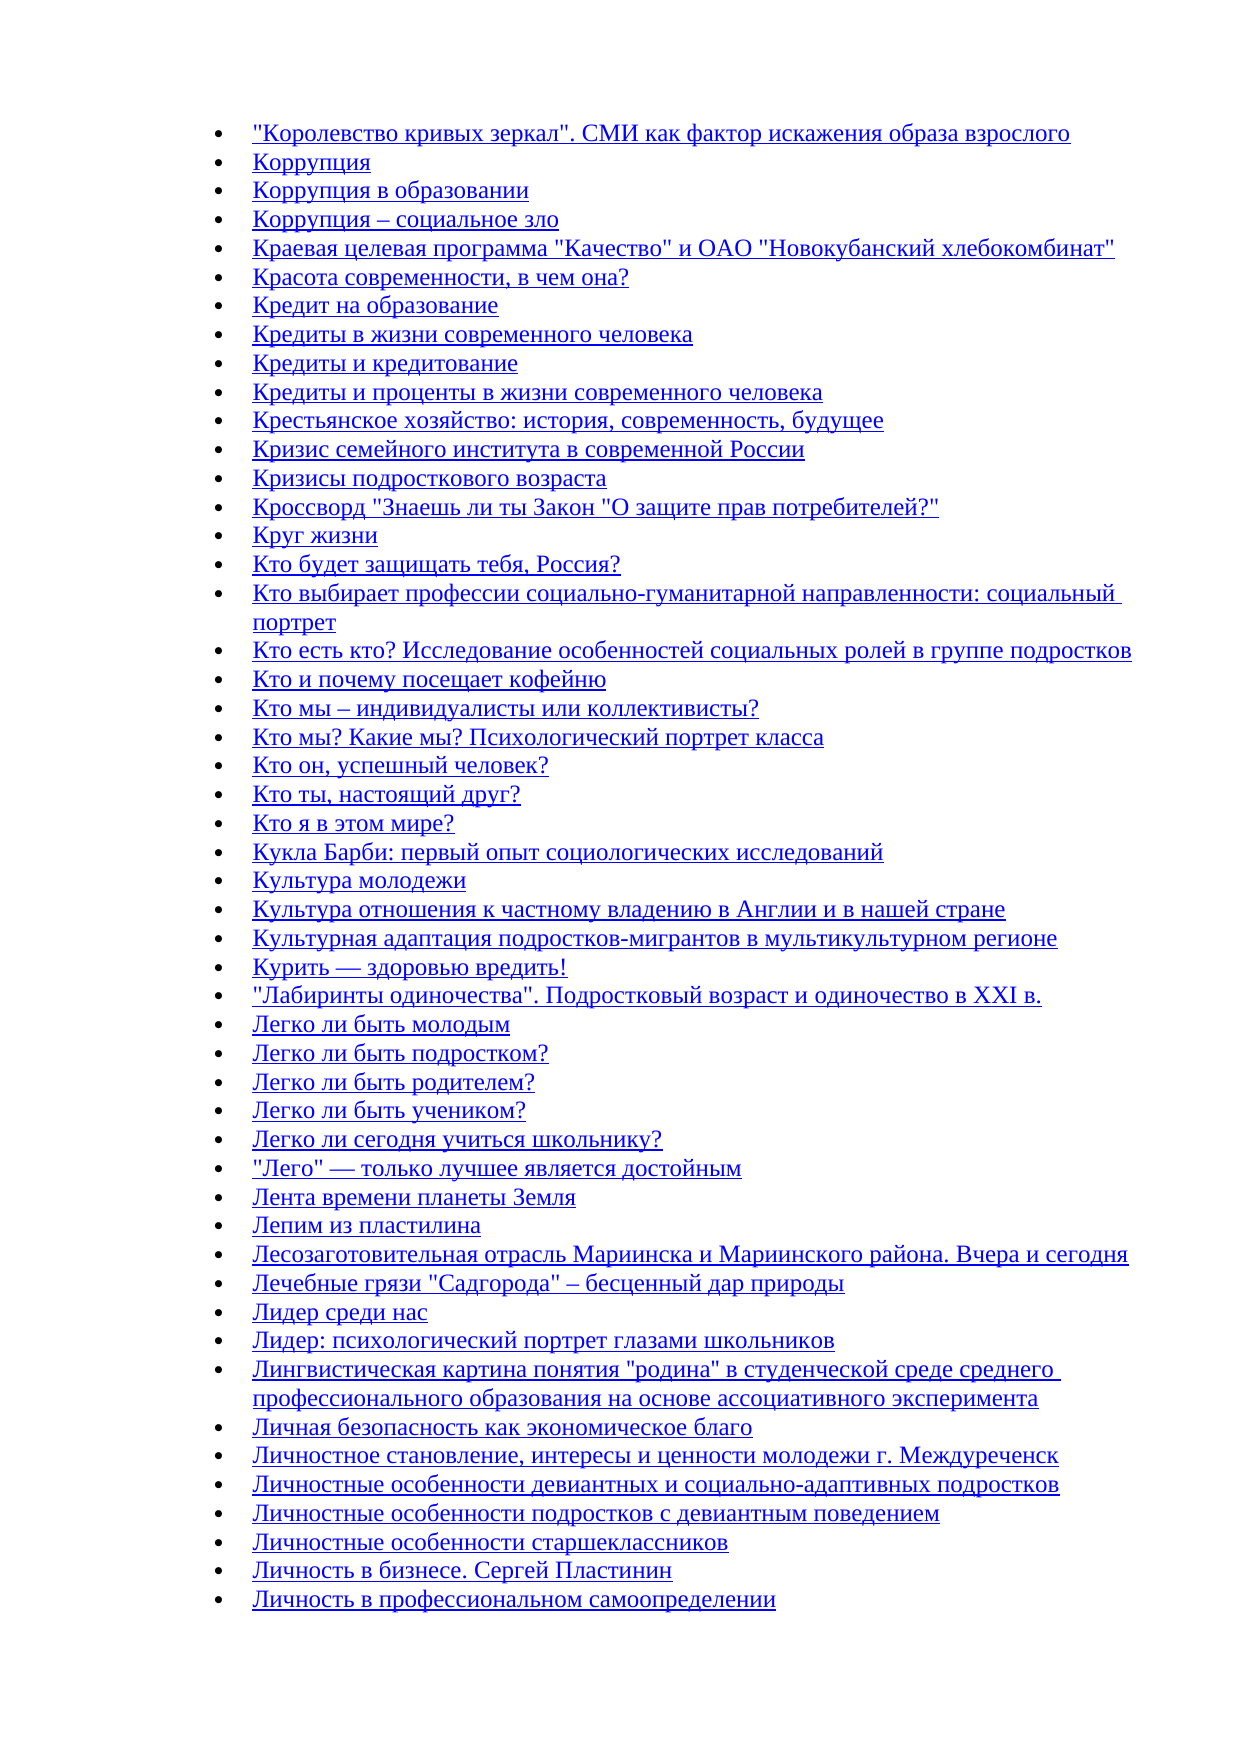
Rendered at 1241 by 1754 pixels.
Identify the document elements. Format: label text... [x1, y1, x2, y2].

list Легко ли быть молодым [215, 1009, 1152, 1038]
list Кто мы – индивидуалисты или коллективисты? [215, 693, 1152, 722]
list Культурная адаптация подростков-мигрантов в мультикультурном регионе [215, 923, 1152, 952]
list Личность в профессиональном самоопределении [215, 1584, 1152, 1613]
list Личностные особенности старшеклассников [215, 1527, 1152, 1556]
list Кредиты и проценты в жизни современного человека [215, 377, 1152, 406]
list Кто мы? Какие мы? Психологический портрет класса [215, 722, 1152, 751]
list Лидер среди нас [215, 1297, 1152, 1326]
list "Лего" — только лучшее является достойным [215, 1153, 1152, 1182]
list Коррупция в образовании [215, 176, 1152, 204]
list Лепим из пластилина [215, 1211, 1152, 1239]
list Кто он, успешный человек? [215, 751, 1152, 779]
list Личностные особенности девиантных и социально-адаптивных подростков [215, 1469, 1152, 1498]
list Коррупция – социальное зло [215, 204, 1152, 233]
list Личность в бизнесе. Сергей Пластинин [215, 1556, 1152, 1584]
list Кто есть кто? Исследование особенностей социальных ролей в группе подростков [215, 636, 1152, 664]
list Легко ли быть учеником? [215, 1096, 1152, 1124]
list Кукла Барби: первый опыт социологических исследований [215, 837, 1152, 866]
list Личностные особенности подростков с девиантным поведением [215, 1498, 1152, 1527]
list Кризис семейного института в современной России [215, 434, 1152, 463]
list Кроссворд "Знаешь ли ты Закон "О защите прав потребителей?" [215, 492, 1152, 521]
list Кто я в этом мире? [215, 808, 1152, 837]
list Кредиты в жизни современного человека [215, 319, 1152, 348]
list Культура отношения к частному владению в Англии и в нашей стране [215, 894, 1152, 923]
list Круг жизни [215, 521, 1152, 549]
list Культура молодежи [215, 866, 1152, 894]
list Личная безопасность как экономическое благо [215, 1412, 1152, 1441]
list Кредиты и кредитование [215, 348, 1152, 377]
list Лесозаготовительная отрасль Мариинска и Мариинского района. Вчера и сегодня [215, 1239, 1152, 1268]
list Лечебные грязи "Садгорода" – бесценный дар природы [215, 1268, 1152, 1297]
list Краевая целевая программа "Качество" и ОАО "Новокубанский хлебокомбинат" [215, 233, 1152, 262]
list Личностное становление, интересы и ценности молодежи г. Междуреченск [215, 1441, 1152, 1469]
list Кто и почему посещает кофейню [215, 664, 1152, 693]
list Коррупция [215, 147, 1152, 176]
list Кто ты, настоящий друг? [215, 779, 1152, 808]
list Крестьянское хозяйство: история, современность, будущее [215, 406, 1152, 434]
list Легко ли сегодня учиться школьнику? [215, 1124, 1152, 1153]
list "Лабиринты одиночества". Подростковый возраст и одиночество в XXI в. [215, 981, 1152, 1009]
list Легко ли быть родителем? [215, 1067, 1152, 1096]
list Кредит на образование [215, 291, 1152, 319]
list Легко ли быть подростком? [215, 1038, 1152, 1067]
list Красота современности, в чем она? [215, 262, 1152, 291]
list Лента времени планеты Земля [215, 1182, 1152, 1211]
list "Королевство кривых зеркал". СМИ как фактор искажения образа взрослого [215, 118, 1152, 147]
list Кризисы подросткового возраста [215, 463, 1152, 492]
list Кто выбирает профессии социально-гуманитарной направленности: социальный портрет [215, 578, 1152, 636]
list Лидер: психологический портрет глазами школьников [215, 1326, 1152, 1354]
list Кто будет защищать тебя, Россия? [215, 549, 1152, 578]
list Лингвистическая картина понятия ''родина'' в студенческой среде среднего профессионального образования на основе ассоциативного эксперимента [215, 1354, 1152, 1412]
list Курить — здоровью вредить! [215, 952, 1152, 981]
